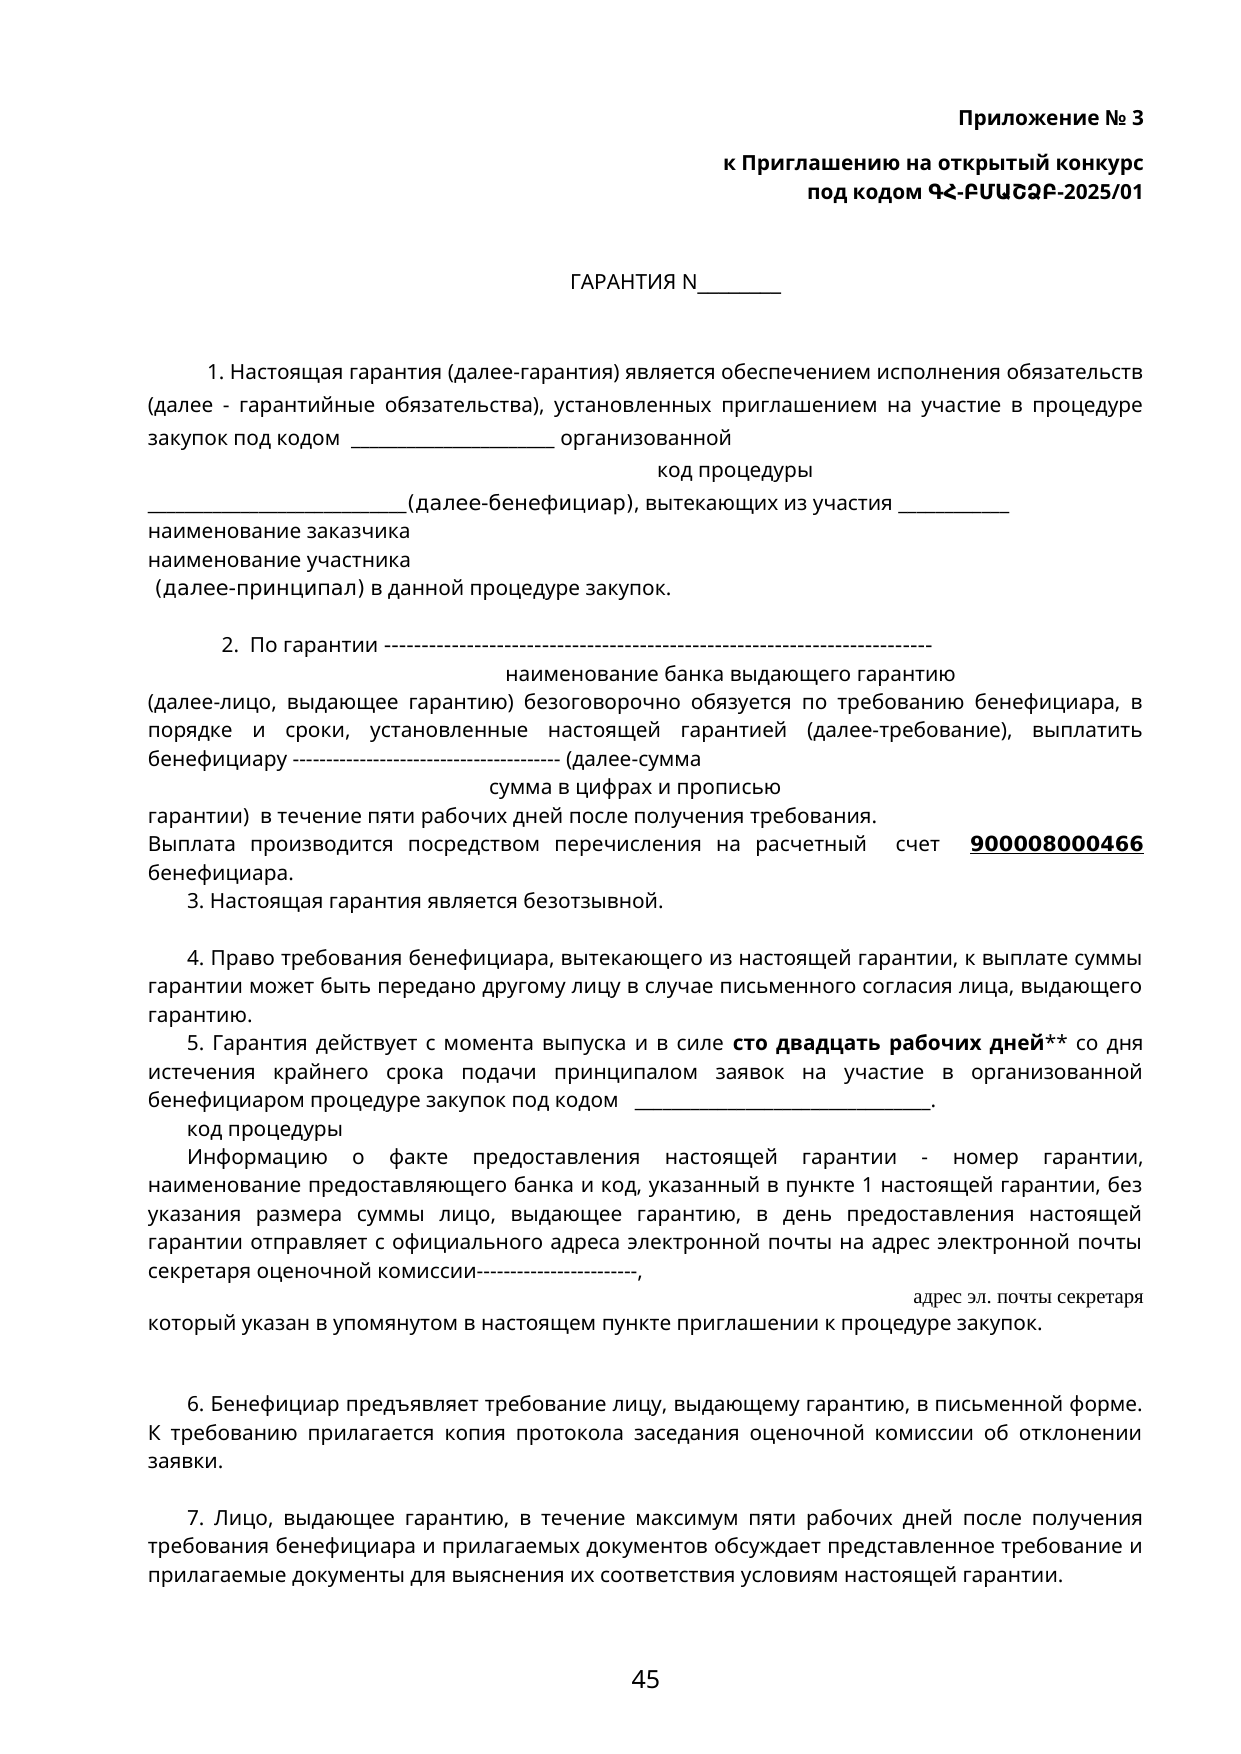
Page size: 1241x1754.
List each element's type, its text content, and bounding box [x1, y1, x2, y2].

text код процедуры [148, 455, 1144, 484]
text ГАРАНТИЯ N________ [148, 267, 1144, 296]
text 2. По гарантии ------------------------------------------------------------------------- [148, 630, 1144, 659]
text Выплата производится посредством перечисления на расчетный счет 900008000466 бенефициара. [148, 829, 1144, 886]
text гарантии) в течение пяти рабочих дней после получения требования. [148, 801, 1144, 829]
text (далее-принципал) в данной процедуре закупок. [148, 573, 1144, 602]
text 7. Лицо, выдающее гарантию, в течение максимум пяти рабочих дней после получения требования бенефициара и прилагаемых документов обсуждает представленное требование и прилагаемые документы для выяснения их соответствия условиям настоящей гарантии. [148, 1503, 1144, 1588]
text наименование банка выдающего гарантию [148, 659, 1144, 687]
text (далее-лицо, выдающее гарантию) безоговорочно обязуется по требованию бенефициара, в порядке и сроки, установленные настоящей гарантией (далее-требование), выплатить бенефициару ---------------------------------------- (далее-сумма [148, 687, 1144, 772]
text Приложение № 3 [148, 103, 1144, 132]
text к Приглашению на открытый конкурс под кодом ԳՀ-ԲՄԱՇՁԲ-2025/01 [148, 148, 1144, 205]
text 6. Бенефициар предъявляет требование лицу, выдающему гарантию, в письменной форме. К требованию прилагается копия протокола заседания оценочной комиссии об отклонении заявки. [148, 1389, 1144, 1475]
text 4. Право требования бенефициара, вытекающего из настоящей гарантии, к выплате суммы гарантии может быть передано другому лицу в случае письменного согласия лица, выдающего гарантию. [148, 943, 1144, 1028]
text наименование заказчика наименование участника [148, 516, 1144, 573]
text 1. Настоящая гарантия (далее-гарантия) является обеспечением исполнения обязательств (далее - гарантийные обязательства), установленных приглашением на участие в процедуре закупок под кодом ______________________ организованной [148, 357, 1144, 451]
text адрес эл. почты секретаря [148, 1284, 1144, 1308]
text Информацию о факте предоставления настоящей гарантии - номер гарантии, наименование предоставляющего банка и код, указанный в пункте 1 настоящей гарантии, без указания размера суммы лицо, выдающее гарантию, в день предоставления настоящей гарантии отправляет с официального адреса электронной почты на адрес электронной почты секретаря оценочной комиссии------------------------, [148, 1142, 1144, 1284]
text 5. Гарантия действует с момента выпуска и в силе сто двадцать рабочих дней** со дня истечения крайнего срока подачи принципалом заявок на участие в организованной бенефициаром процедуре закупок под кодом ________________________________. [148, 1028, 1144, 1114]
text 3. Настоящая гарантия является безотзывной. [148, 886, 1144, 915]
text ____________________________(далее-бенефициар), вытекающих из участия ____________ [148, 488, 1144, 516]
text код процедуры [148, 1114, 1144, 1142]
text который указан в упомянутом в настоящем пункте приглашении к процедуре закупок. [148, 1308, 1144, 1337]
text сумма в цифрах и прописью [148, 772, 1144, 801]
